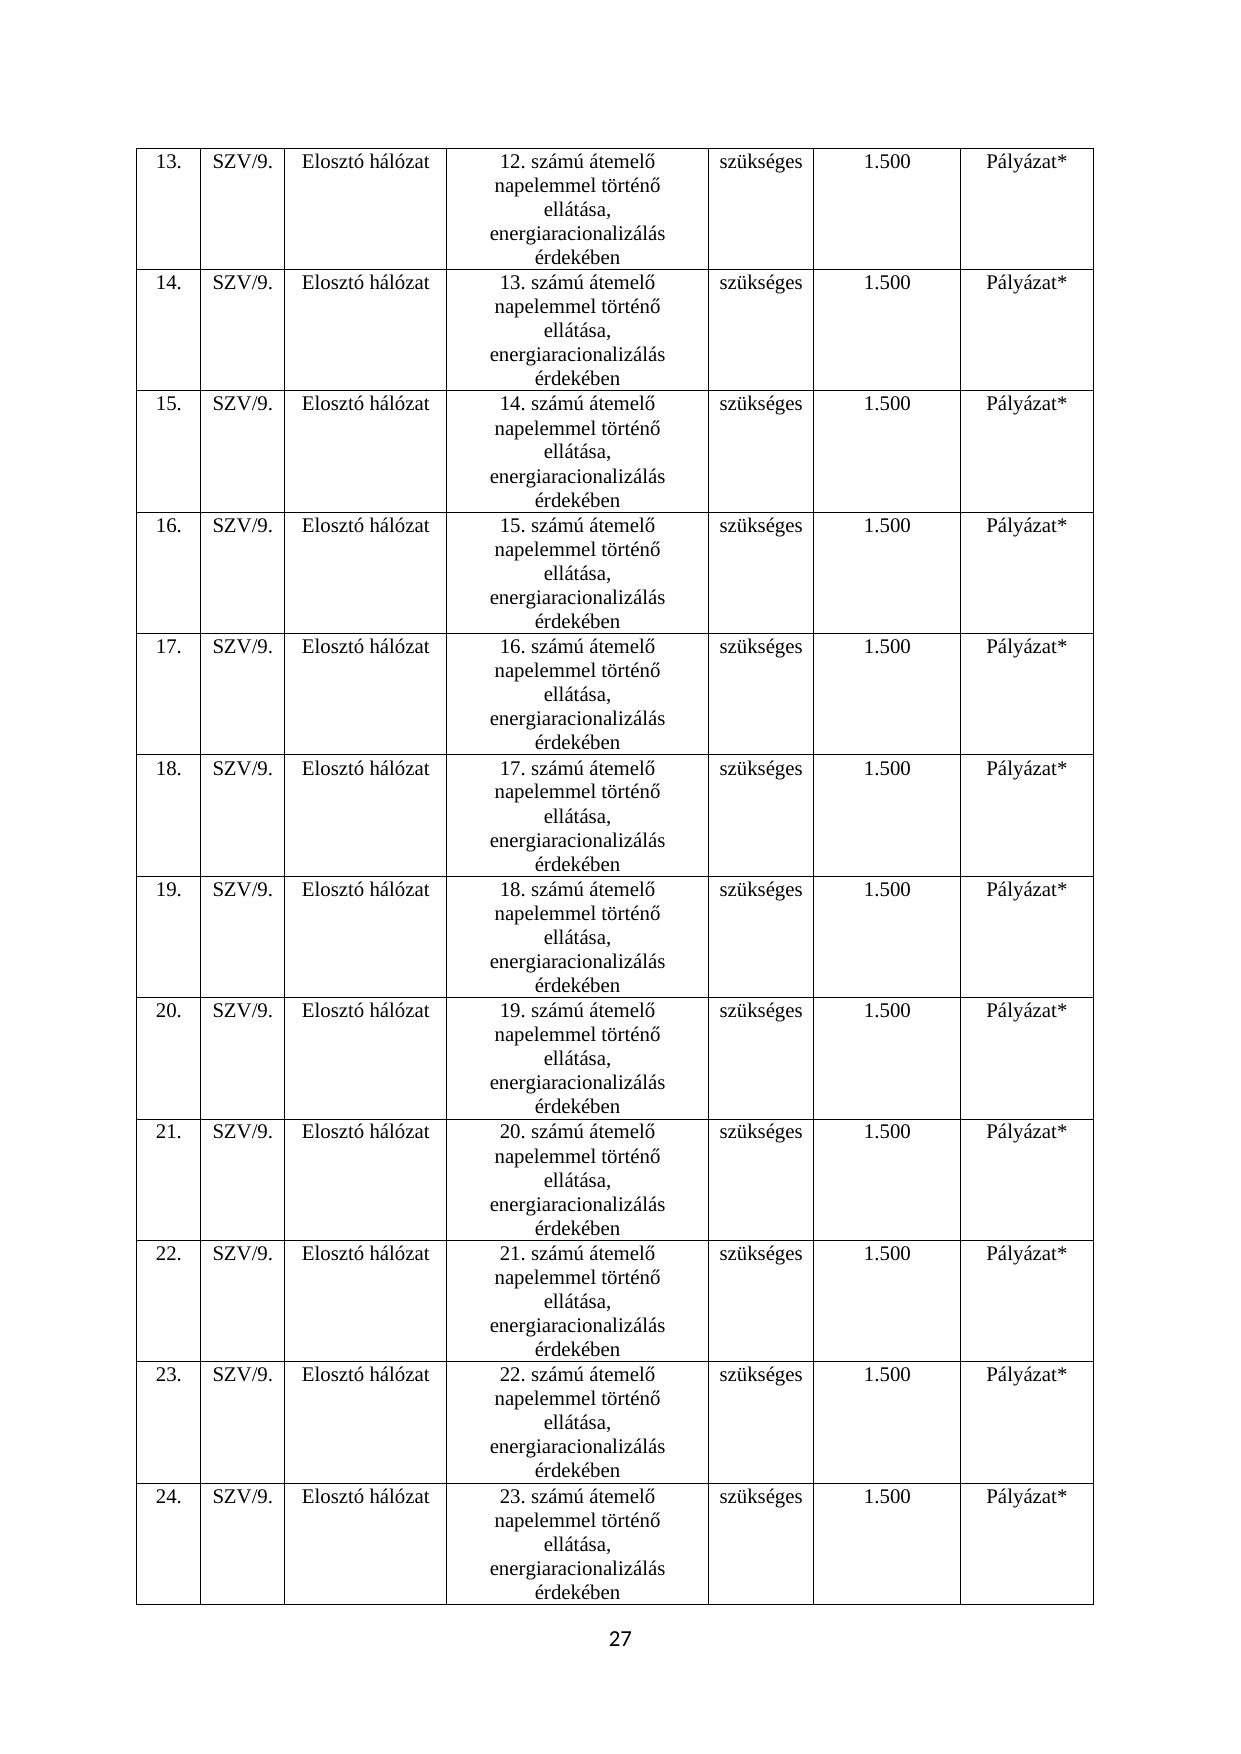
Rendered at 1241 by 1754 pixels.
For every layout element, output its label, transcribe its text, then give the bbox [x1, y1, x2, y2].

table_cell Pályázat* [961, 149, 1093, 269]
table_cell szükséges [709, 634, 813, 754]
table_cell szükséges [709, 149, 813, 269]
table_cell SZV/9. [201, 1120, 284, 1240]
table_cell 23. számú átemelő napelemmel történő ellátása, energiaracionalizálás érdekében [447, 1484, 708, 1604]
table_cell 13. számú átemelő napelemmel történő ellátása, energiaracionalizálás érdekében [447, 270, 708, 390]
table_cell Pályázat* [961, 1120, 1093, 1240]
table_cell 1.500 [814, 634, 960, 754]
table_cell 1.500 [814, 149, 960, 269]
table_cell 18. számú átemelő napelemmel történő ellátása, energiaracionalizálás érdekében [447, 877, 708, 997]
table_cell Pályázat* [961, 634, 1093, 754]
table_cell szükséges [709, 513, 813, 633]
table_cell szükséges [709, 1120, 813, 1240]
table_cell 22. számú átemelő napelemmel történő ellátása, energiaracionalizálás érdekében [447, 1362, 708, 1482]
table_cell Pályázat* [961, 270, 1093, 390]
table_cell Pályázat* [961, 1362, 1093, 1482]
table_cell 13. [137, 149, 200, 269]
table_cell 1.500 [814, 1484, 960, 1604]
table_cell SZV/9. [201, 513, 284, 633]
table_cell Elosztó hálózat [285, 391, 446, 512]
table_cell 1.500 [814, 391, 960, 512]
table_cell Elosztó hálózat [285, 270, 446, 390]
table_cell Pályázat* [961, 998, 1093, 1118]
table_cell Elosztó hálózat [285, 1484, 446, 1604]
table_cell 19. [137, 877, 200, 997]
table_cell SZV/9. [201, 877, 284, 997]
table_cell 23. [137, 1362, 200, 1482]
table_cell 1.500 [814, 1362, 960, 1482]
table_cell 1.500 [814, 270, 960, 390]
table_cell 1.500 [814, 877, 960, 997]
table_cell SZV/9. [201, 1484, 284, 1604]
table_cell szükséges [709, 391, 813, 512]
table_cell 15. számú átemelő napelemmel történő ellátása, energiaracionalizálás érdekében [447, 513, 708, 633]
table_cell Elosztó hálózat [285, 634, 446, 754]
table_cell 17. [137, 634, 200, 754]
table_cell SZV/9. [201, 998, 284, 1118]
table_cell Pályázat* [961, 755, 1093, 876]
table_cell Elosztó hálózat [285, 998, 446, 1118]
table_cell 14. [137, 270, 200, 390]
table_cell 1.500 [814, 998, 960, 1118]
table_cell 20. számú átemelő napelemmel történő ellátása, energiaracionalizálás érdekében [447, 1120, 708, 1240]
table_cell 21. [137, 1120, 200, 1240]
table_cell SZV/9. [201, 755, 284, 876]
table_cell Elosztó hálózat [285, 877, 446, 997]
table_cell szükséges [709, 755, 813, 876]
table_cell 1.500 [814, 1241, 960, 1361]
table_cell 1.500 [814, 755, 960, 876]
table_cell szükséges [709, 998, 813, 1118]
table_cell 14. számú átemelő napelemmel történő ellátása, energiaracionalizálás érdekében [447, 391, 708, 512]
table_cell Pályázat* [961, 1484, 1093, 1604]
table_cell szükséges [709, 270, 813, 390]
table_cell 19. számú átemelő napelemmel történő ellátása, energiaracionalizálás érdekében [447, 998, 708, 1118]
table_cell Elosztó hálózat [285, 513, 446, 633]
table_cell szükséges [709, 877, 813, 997]
table_cell Pályázat* [961, 513, 1093, 633]
table_cell 22. [137, 1241, 200, 1361]
table_cell 15. [137, 391, 200, 512]
table_cell szükséges [709, 1241, 813, 1361]
table_cell 20. [137, 998, 200, 1118]
table_cell 17. számú átemelő napelemmel történő ellátása, energiaracionalizálás érdekében [447, 755, 708, 876]
table_cell SZV/9. [201, 391, 284, 512]
table_cell SZV/9. [201, 1241, 284, 1361]
table_cell 16. számú átemelő napelemmel történő ellátása, energiaracionalizálás érdekében [447, 634, 708, 754]
table_cell Elosztó hálózat [285, 1120, 446, 1240]
table_cell 1.500 [814, 513, 960, 633]
table_cell Pályázat* [961, 1241, 1093, 1361]
table_cell Pályázat* [961, 877, 1093, 997]
table_cell SZV/9. [201, 149, 284, 269]
table_cell szükséges [709, 1484, 813, 1604]
table_cell Elosztó hálózat [285, 1241, 446, 1361]
table_cell SZV/9. [201, 1362, 284, 1482]
table_cell szükséges [709, 1362, 813, 1482]
table_cell 18. [137, 755, 200, 876]
table_cell 16. [137, 513, 200, 633]
table_cell Elosztó hálózat [285, 149, 446, 269]
table_cell 21. számú átemelő napelemmel történő ellátása, energiaracionalizálás érdekében [447, 1241, 708, 1361]
table_cell 24. [137, 1484, 200, 1604]
table_cell Pályázat* [961, 391, 1093, 512]
table_cell Elosztó hálózat [285, 1362, 446, 1482]
table_cell Elosztó hálózat [285, 755, 446, 876]
table_cell 1.500 [814, 1120, 960, 1240]
table_cell SZV/9. [201, 634, 284, 754]
table_cell 12. számú átemelő napelemmel történő ellátása, energiaracionalizálás érdekében [447, 149, 708, 269]
table_cell SZV/9. [201, 270, 284, 390]
